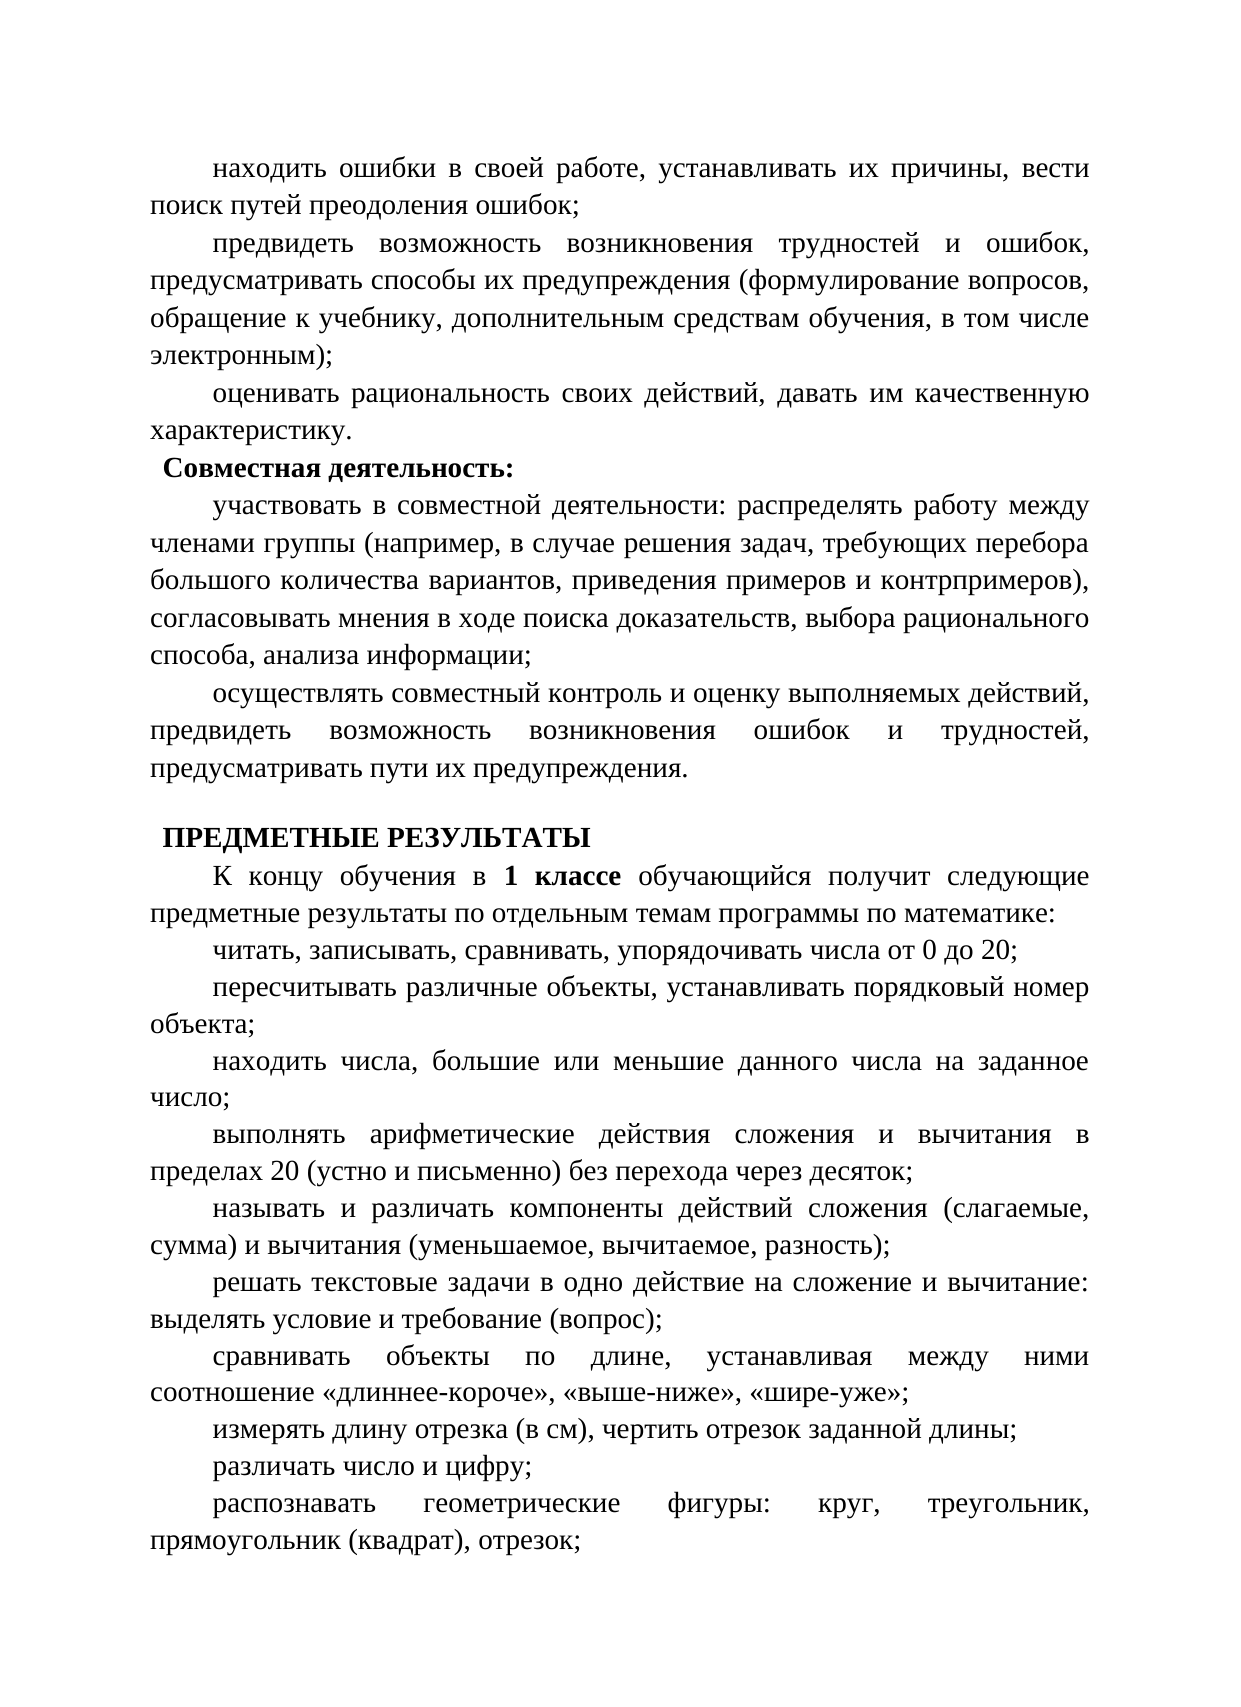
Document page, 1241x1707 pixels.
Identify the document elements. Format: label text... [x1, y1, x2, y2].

text сравнивать объекты по длине, устанавливая между ними соотношение «длиннее-короче», «выше-ниже», «шире-уже»; [150, 1338, 1090, 1408]
text участвовать в совместной деятельности: распределять работу между членами группы (например, в случае решения задач, требующих перебора большого количества вариантов, приведения примеров и контрпримеров), согласовывать мнения в ходе поиска доказательств, выбора рационального способа, анализа информации; [150, 487, 1090, 671]
text решать текстовые задачи в одно действие на сложение и вычитание: выделять условие и требование (вопрос); [150, 1264, 1090, 1334]
text выполнять арифметические действия сложения и вычитания в пределах 20 (устно и письменно) без перехода через десяток; [150, 1116, 1090, 1187]
text различать число и цифру; [150, 1448, 1090, 1482]
text Совместная деятельность: [162, 450, 1090, 483]
text К концу обучения в 1 классе обучающийся получит следующие предметные результаты по отдельным темам программы по математике: [150, 858, 1090, 929]
text оценивать рациональность своих действий, давать им качественную характеристику. [150, 375, 1090, 446]
text называть и различать компоненты действий сложения (слагаемые, сумма) и вычитания (уменьшаемое, вычитаемое, разность); [150, 1190, 1090, 1261]
text читать, записывать, сравнивать, упорядочивать числа от 0 до 20; [150, 932, 1090, 966]
text распознавать геометрические фигуры: круг, треугольник, прямоугольник (квадрат), отрезок; [150, 1485, 1090, 1556]
text осуществлять совместный контроль и оценку выполняемых действий, предвидеть возможность возникновения ошибок и трудностей, предусматривать пути их предупреждения. [150, 675, 1090, 783]
text находить ошибки в своей работе, устанавливать их причины, вести поиск путей преодоления ошибок; [150, 150, 1090, 221]
text предвидеть возможность возникновения трудностей и ошибок, предусматривать способы их предупреждения (формулирование вопросов, обращение к учебнику, дополнительным средствам обучения, в том числе электронным); [150, 225, 1090, 371]
text находить числа, большие или меньшие данного числа на заданное число; [150, 1043, 1090, 1113]
text пересчитывать различные объекты, устанавливать порядковый номер объекта; [150, 969, 1090, 1039]
text измерять длину отрезка (в см), чертить отрезок заданной длины; [150, 1411, 1090, 1445]
text ПРЕДМЕТНЫЕ РЕЗУЛЬТАТЫ [162, 820, 1090, 853]
